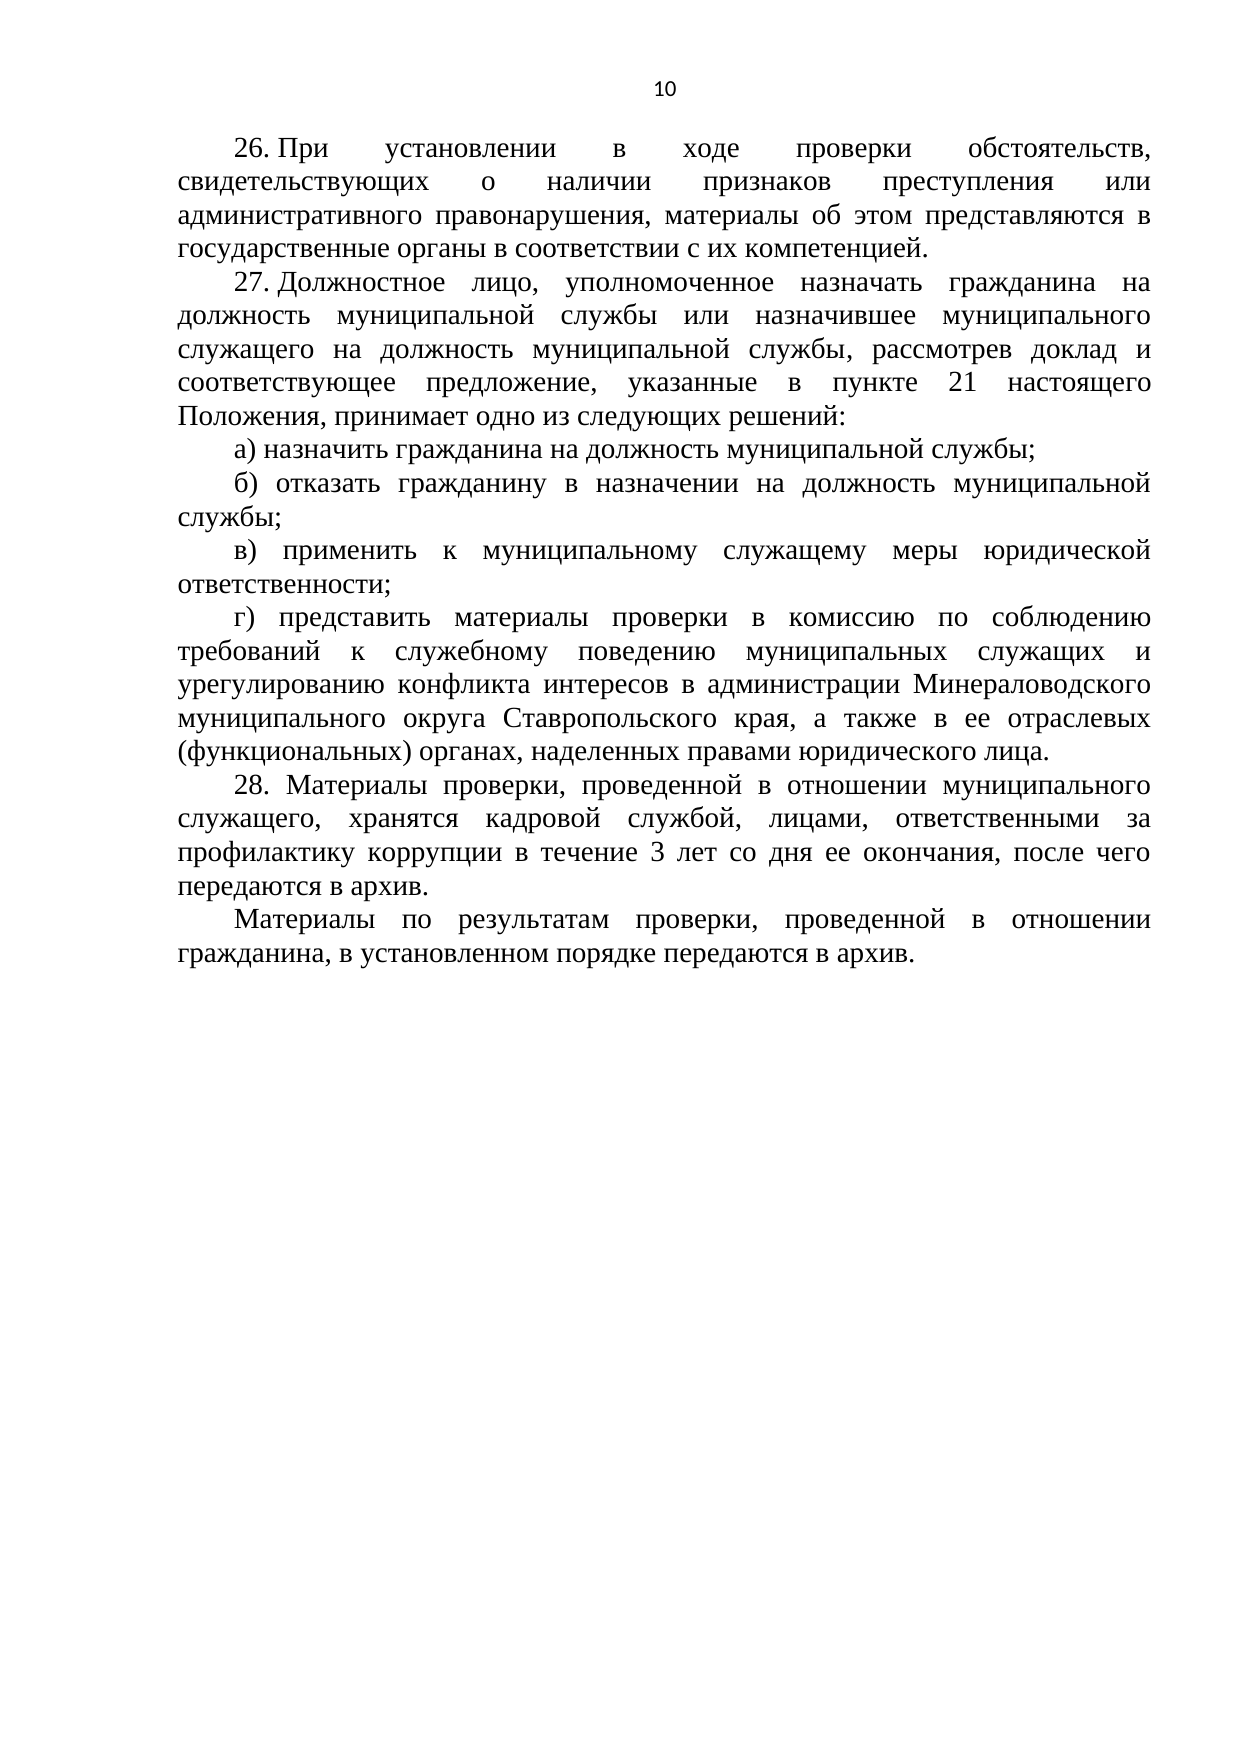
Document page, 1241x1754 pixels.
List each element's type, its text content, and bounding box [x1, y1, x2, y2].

text б) отказать гражданину в назначении на должность муниципальной службы; [177, 465, 1152, 532]
text Материалы по результатам проверки, проведенной в отношении гражданина, в установленном порядке передаются в архив. [177, 901, 1152, 968]
text в) применить к муниципальному служащему меры юридической ответственности; [177, 532, 1152, 599]
text 28. Материалы проверки, проведенной в отношении муниципального служащего, хранятся кадровой службой, лицами, ответственными за профилактику коррупции в течение 3 лет со дня ее окончания, после чего передаются в архив. [177, 767, 1152, 901]
text 27. Должностное лицо, уполномоченное назначать гражданина на должность муниципальной службы или назначившее муниципального служащего на должность муниципальной службы, рассмотрев доклад и соответствующее предложение, указанные в пункте 21 настоящего Положения, принимает одно из следующих решений: [177, 264, 1152, 432]
text 26. При установлении в ходе проверки обстоятельств, свидетельствующих о наличии признаков преступления или административного правонарушения, материалы об этом представляются в государственные органы в соответствии с их компетенцией. [177, 130, 1152, 264]
text г) представить материалы проверки в комиссию по соблюдению требований к служебному поведению муниципальных служащих и урегулированию конфликта интересов в администрации Минераловодского муниципального округа Ставропольского края, а также в ее отраслевых (функциональных) органах, наделенных правами юридического лица. [177, 599, 1152, 767]
text а) назначить гражданина на должность муниципальной службы; [177, 432, 1152, 465]
